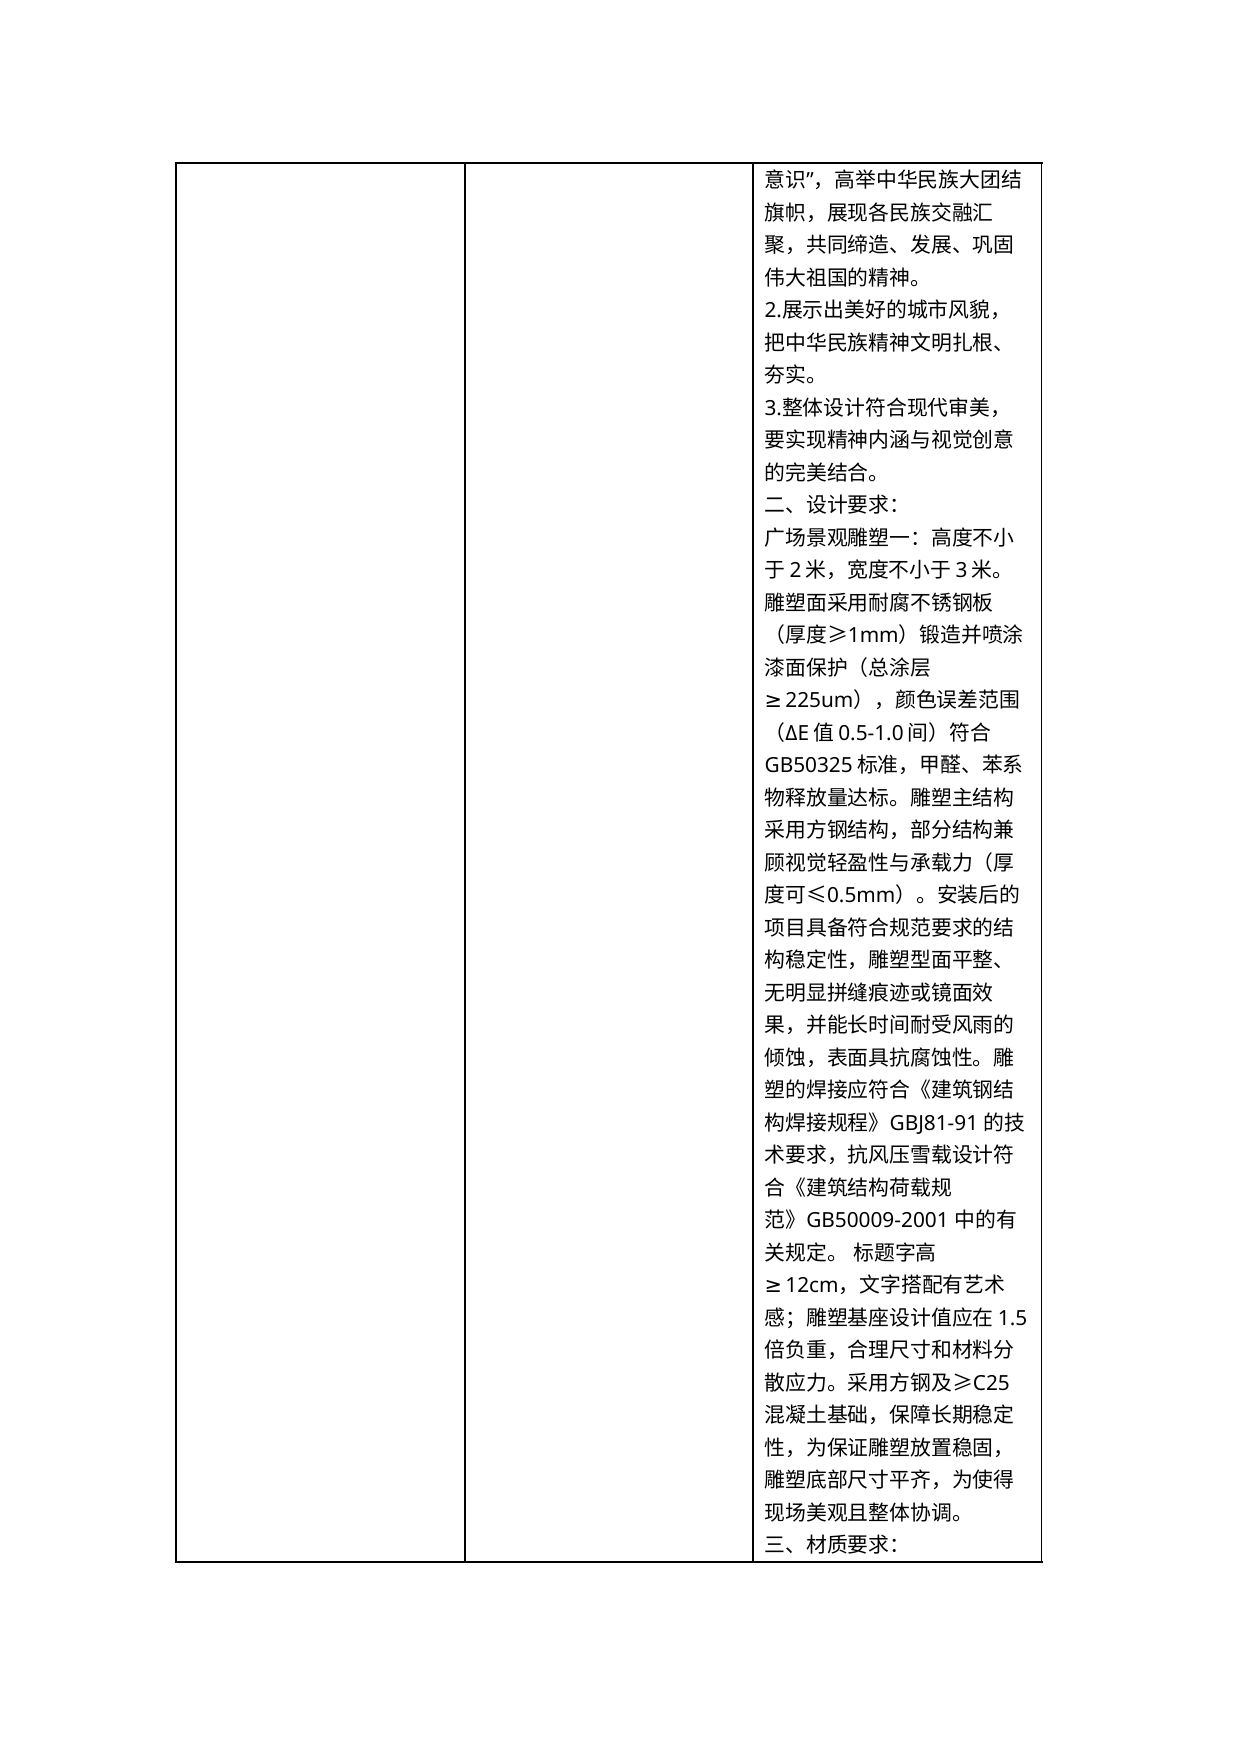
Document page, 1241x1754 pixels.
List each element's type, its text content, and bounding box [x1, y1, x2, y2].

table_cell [754, 164, 1041, 1561]
table_cell [466, 164, 752, 1561]
table_cell 1 [177, 164, 464, 1561]
